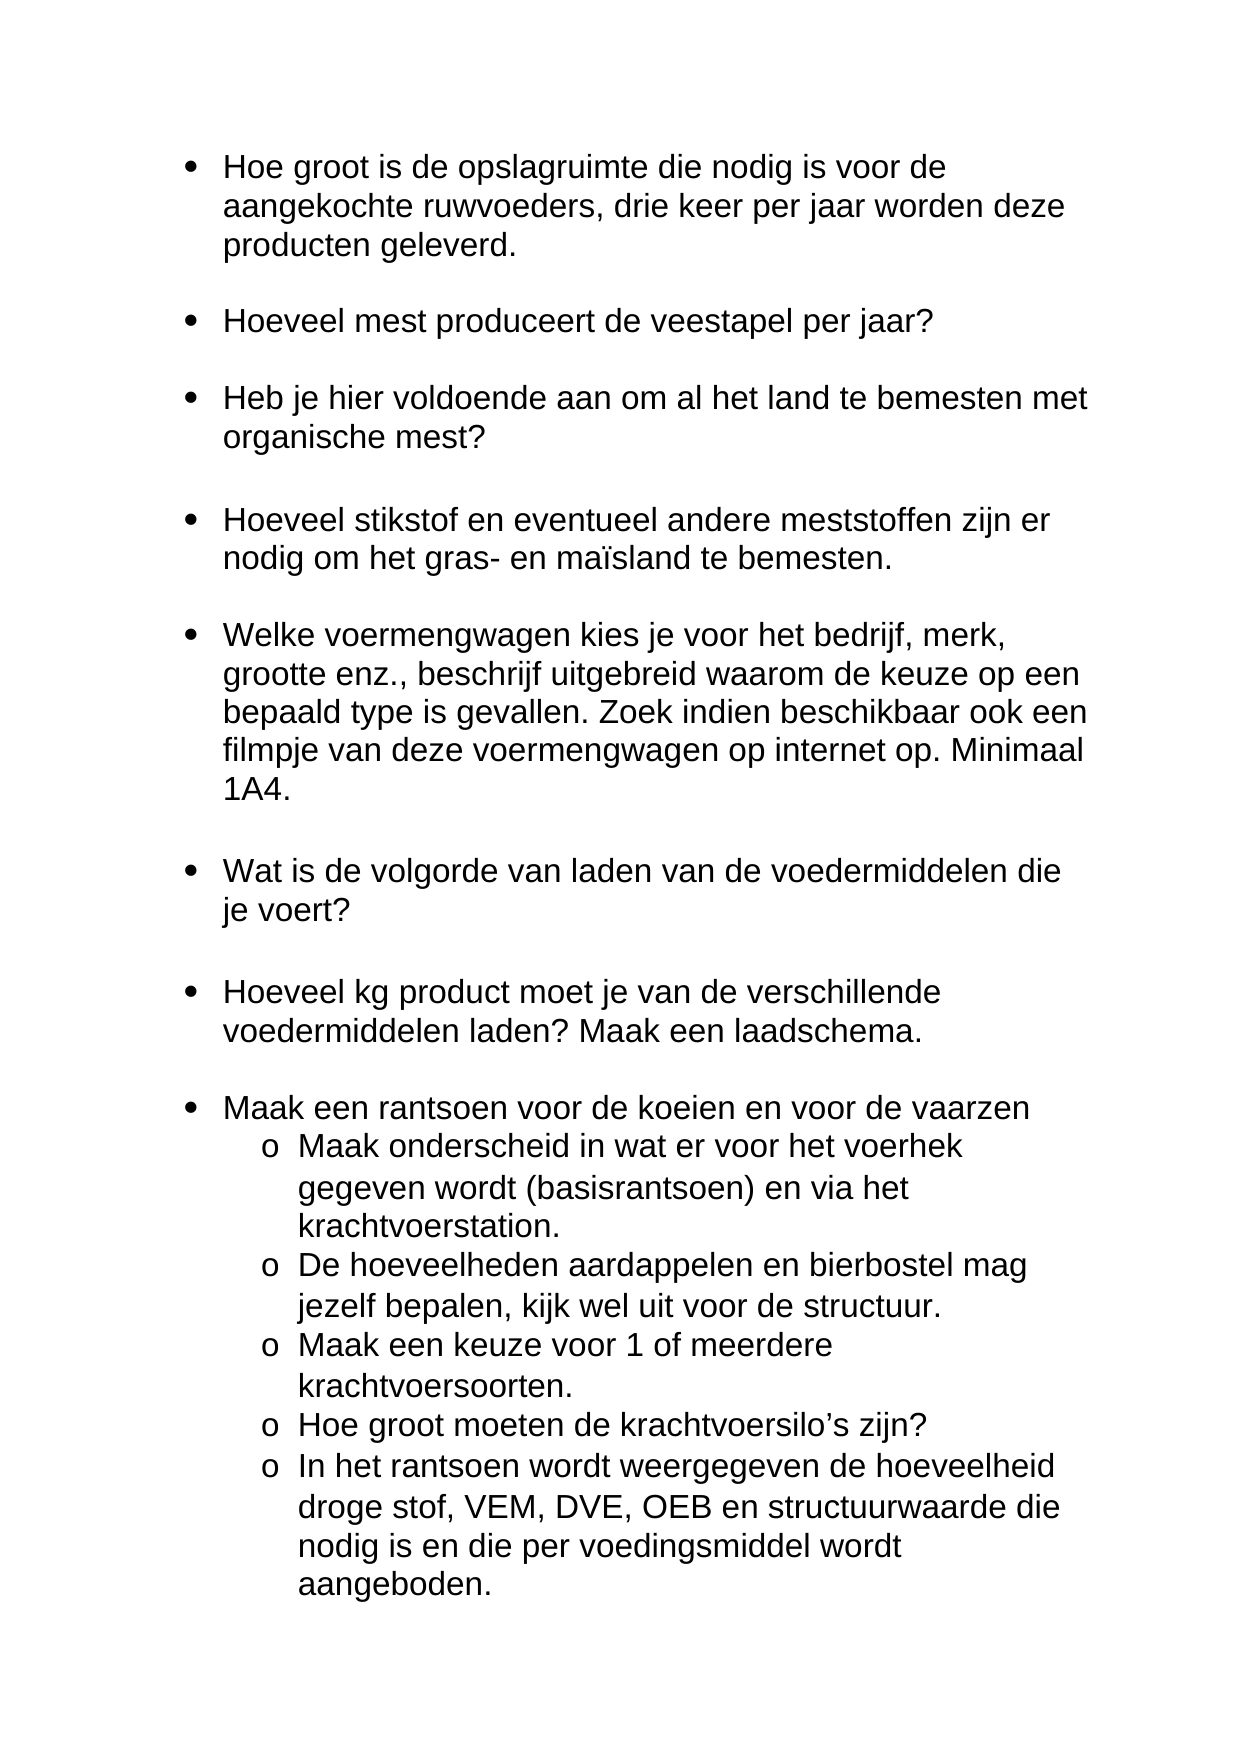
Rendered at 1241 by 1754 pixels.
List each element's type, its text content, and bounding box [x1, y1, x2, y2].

list Hoeveel stikstof en eventueel andere meststoffen zijn er nodig om het gras- en maïsland te bemesten. [185, 499, 1093, 577]
list Wat is de volgorde van laden van de voedermiddelen die je voert? [185, 851, 1093, 928]
list Maak een keuze voor 1 of meerdere krachtvoersoorten. [260, 1325, 1093, 1405]
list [260, 1446, 1093, 1603]
list Welke voermengwagen kies je voor het bedrijf, merk, grootte enz., beschrijf uitgebreid waarom de keuze op een bepaald type is gevallen. Zoek indien beschikbaar ook een filmpje van deze voermengwagen op internet op. Minimaal 1A4. [185, 615, 1093, 807]
list Hoe groot moeten de krachtvoersilo’s zijn? [260, 1405, 1093, 1446]
list Maak onderscheid in wat er voor het voerhek gegeven wordt (basisrantsoen) en via het krachtvoerstation. [260, 1127, 1093, 1245]
list Hoe groot is de opslagruimte die nodig is voor de aangekochte ruwvoeders, drie keer per jaar worden deze producten geleverd. [185, 148, 1093, 263]
list Hoeveel mest produceert de veestapel per jaar? [185, 301, 1093, 340]
list De hoeveelheden aardappelen en bierbostel mag jezelf bepalen, kijk wel uit voor de structuur. [260, 1245, 1093, 1325]
list Heb je hier voldoende aan om al het land te bemesten met organische mest? [185, 378, 1093, 455]
list Hoeveel kg product moet je van de verschillende voedermiddelen laden? Maak een laadschema. [185, 973, 1093, 1049]
list Maak een rantsoen voor de koeien en voor de vaarzen [185, 1088, 1093, 1127]
